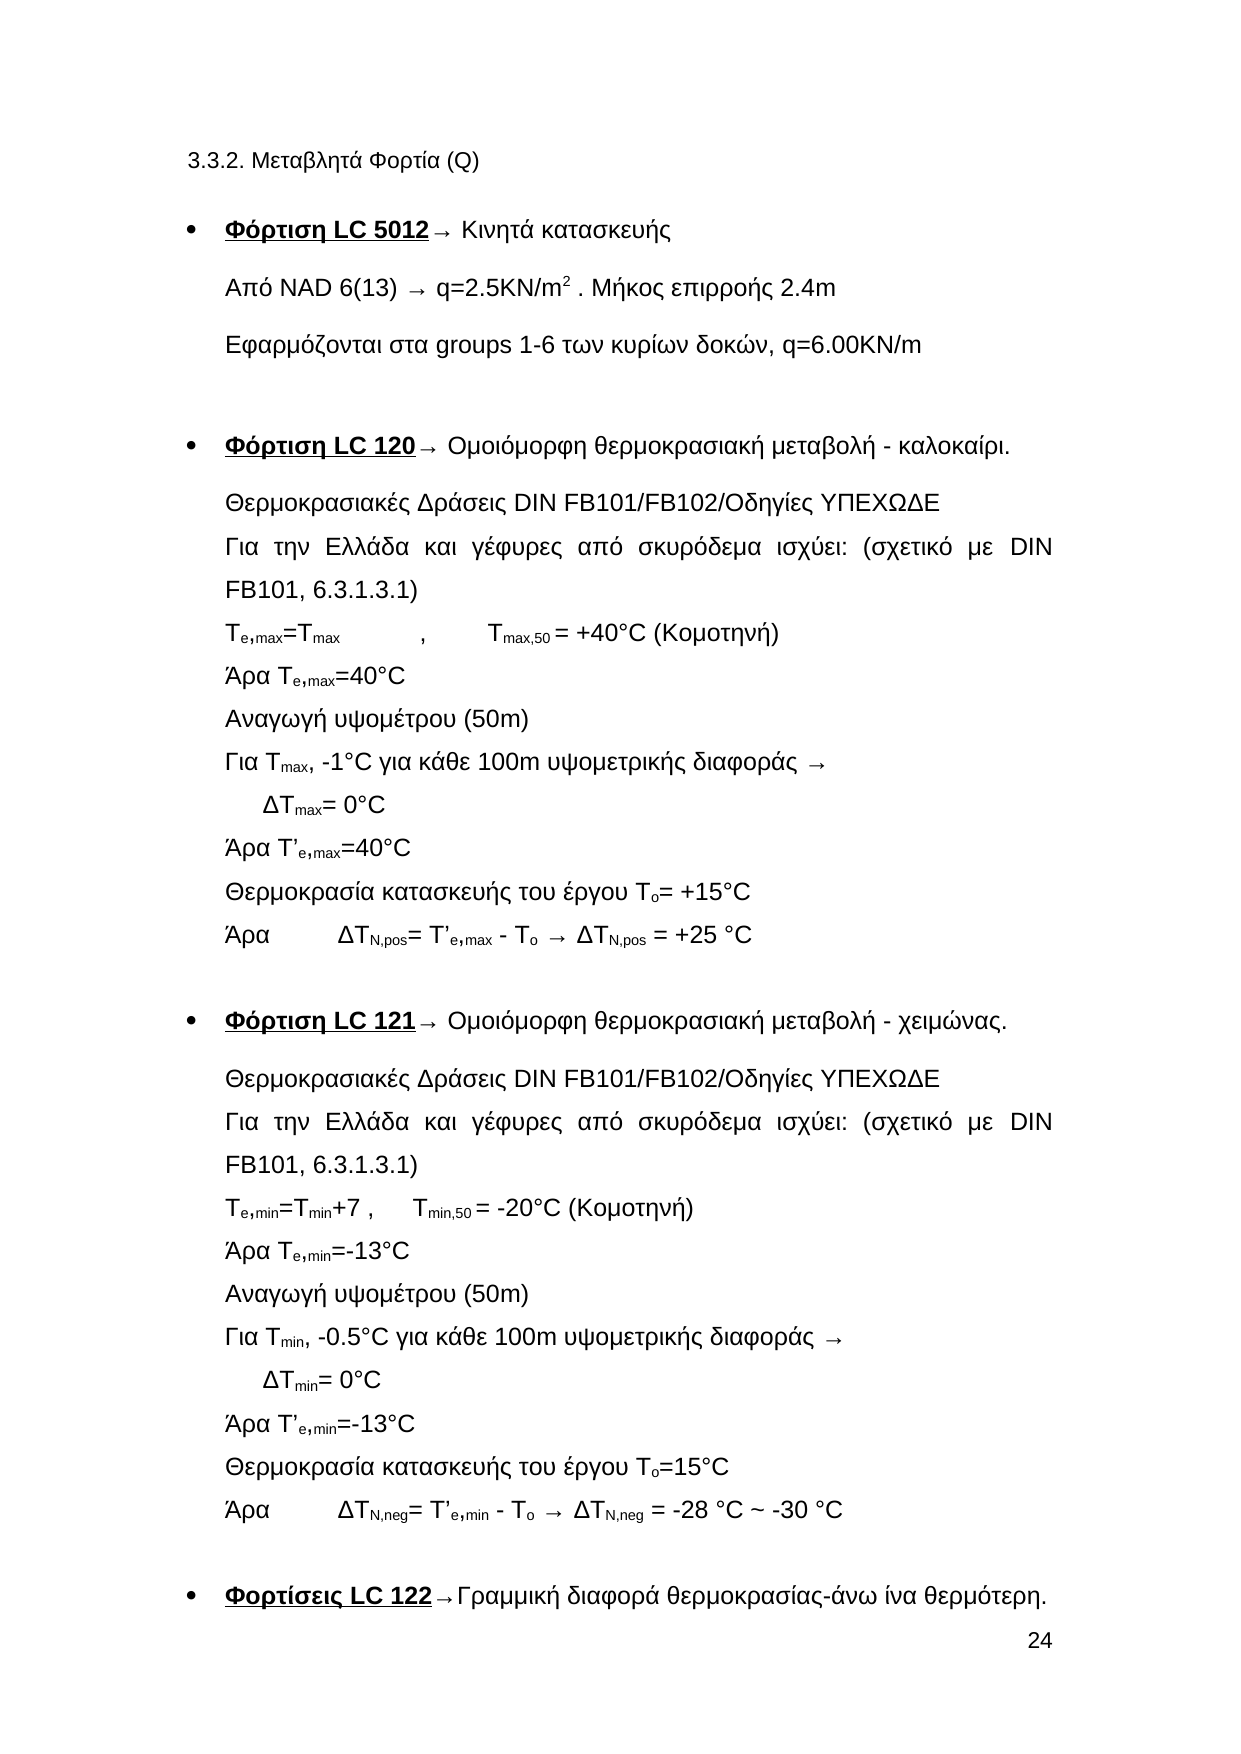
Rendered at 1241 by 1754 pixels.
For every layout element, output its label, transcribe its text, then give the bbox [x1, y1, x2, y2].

text Θερμοκρασιακές Δράσεις DIN FB101/FB102/Οδηγίες ΥΠΕΧΩΔΕ [187, 488, 1053, 517]
text Θερμοκρασία κατασκευής του έργου Το=15°C [225, 1452, 1053, 1480]
text Αναγωγή υψομέτρου (50m) [225, 1279, 1053, 1308]
text Άρα T’e,min=- [225, 1408, 1053, 1437]
text Αναγωγή υψομέτρου (50m) [225, 704, 1053, 733]
text ΔTmin= [224, 1365, 1053, 1394]
text Εφαρμόζονται στα groups 1-6 των κυρίων δοκών, q=6.00KN/m [187, 330, 1053, 359]
list Φόρτιση LC 120→ Ομοιόμορφη θερμοκρασιακή μεταβολή - καλοκαίρι. [187, 431, 1053, 459]
list Φορτίσεις LC 122→Γραμμική διαφορά θερμοκρασίας-άνω ίνα θερμότερη. [187, 1581, 1053, 1610]
text Θερμοκρασία κατασκευής του έργου Το= + [225, 876, 1053, 905]
title 3.3.2. Μεταβλητά Φορτία (Q) [187, 147, 1053, 173]
list Φόρτιση LC 121→ Ομοιόμορφη θερμοκρασιακή μεταβολή - χειμώνας. [187, 1006, 1053, 1035]
text Για Tmax, για κάθε 100m υψομετρικής διαφοράς → [224, 747, 1053, 776]
list Φόρτιση LC 5012→ Κινητά κατασκευής [187, 215, 1053, 244]
text Για Tmin, για κάθε 100m υψομετρικής διαφοράς → [224, 1322, 1053, 1351]
text Θερμοκρασιακές Δράσεις DIN FB101/FB102/Οδηγίες ΥΠΕΧΩΔΕ [187, 1063, 1053, 1092]
text Άρα ΔΤΝ,pos= T’e,max - To → ΔΤΝ,pos = + [224, 919, 1053, 948]
text ΔTmax= [224, 790, 1053, 819]
text Άρα ΔΤΝ,neg= T’e,min - To → ΔΤΝ,neg = ~ [224, 1495, 1053, 1523]
text Άρα Te,max=40°C [225, 661, 1053, 689]
text Για την Ελλάδα και γέφυρες από σκυρόδεμα ισχύει: (σχετικό με DIN FB101, 6.3.1.3.1) [225, 1107, 1053, 1178]
text Te,min=Tmin+7 , Τmin,50 = (Κομοτηνή) [225, 1193, 1053, 1222]
text Άρα Te,min=- [225, 1236, 1053, 1265]
text Για την Ελλάδα και γέφυρες από σκυρόδεμα ισχύει: (σχετικό με DIN FB101, 6.3.1.3.1) [225, 531, 1053, 603]
text Από NAD 6(13) → q=2.5KN/m2 . Μήκος επιρροής 2.4m [187, 272, 1053, 301]
text Te,max=Tmax , Τmax,50 = + (Κομοτηνή) [225, 618, 1053, 646]
text Άρα T’e,max=40°C [225, 833, 1053, 862]
